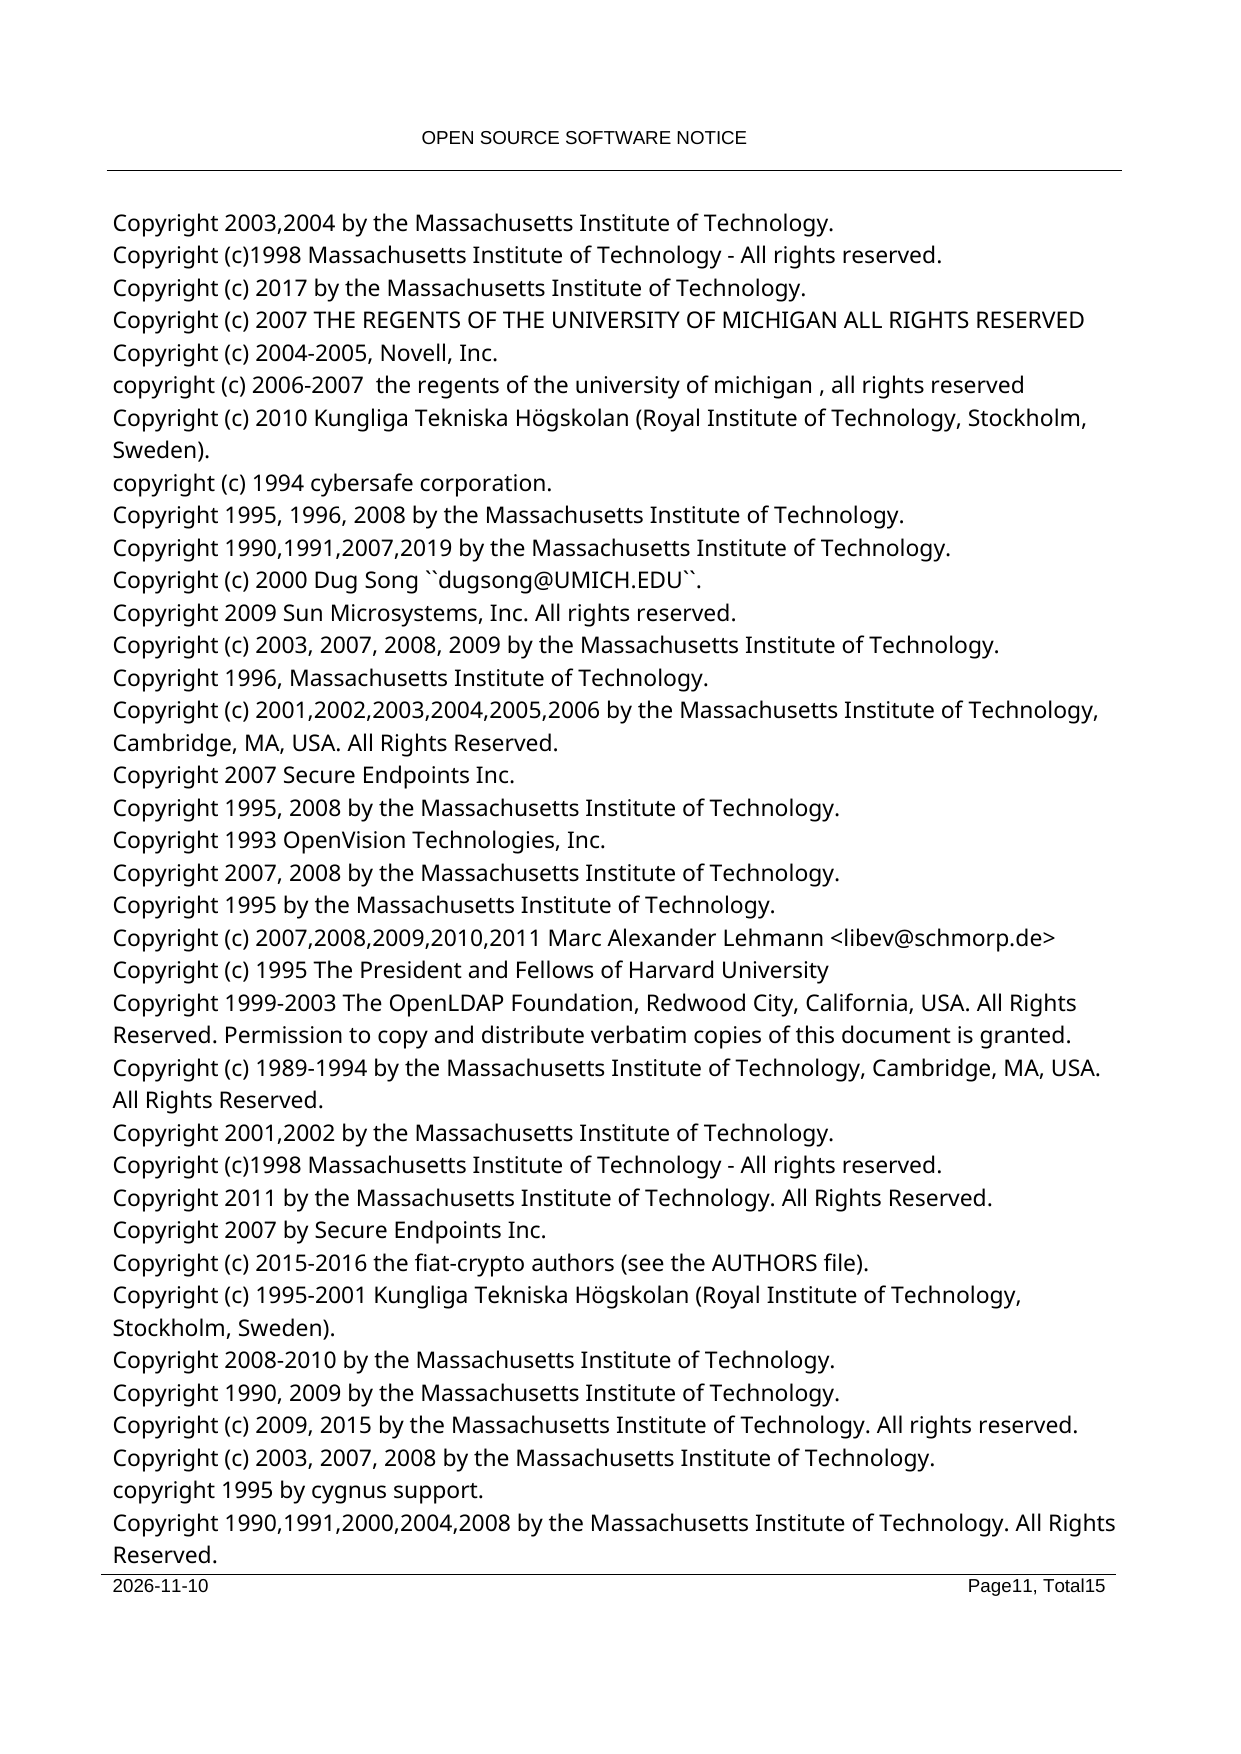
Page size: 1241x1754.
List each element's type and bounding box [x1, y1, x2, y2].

text [112, 206, 1128, 1571]
